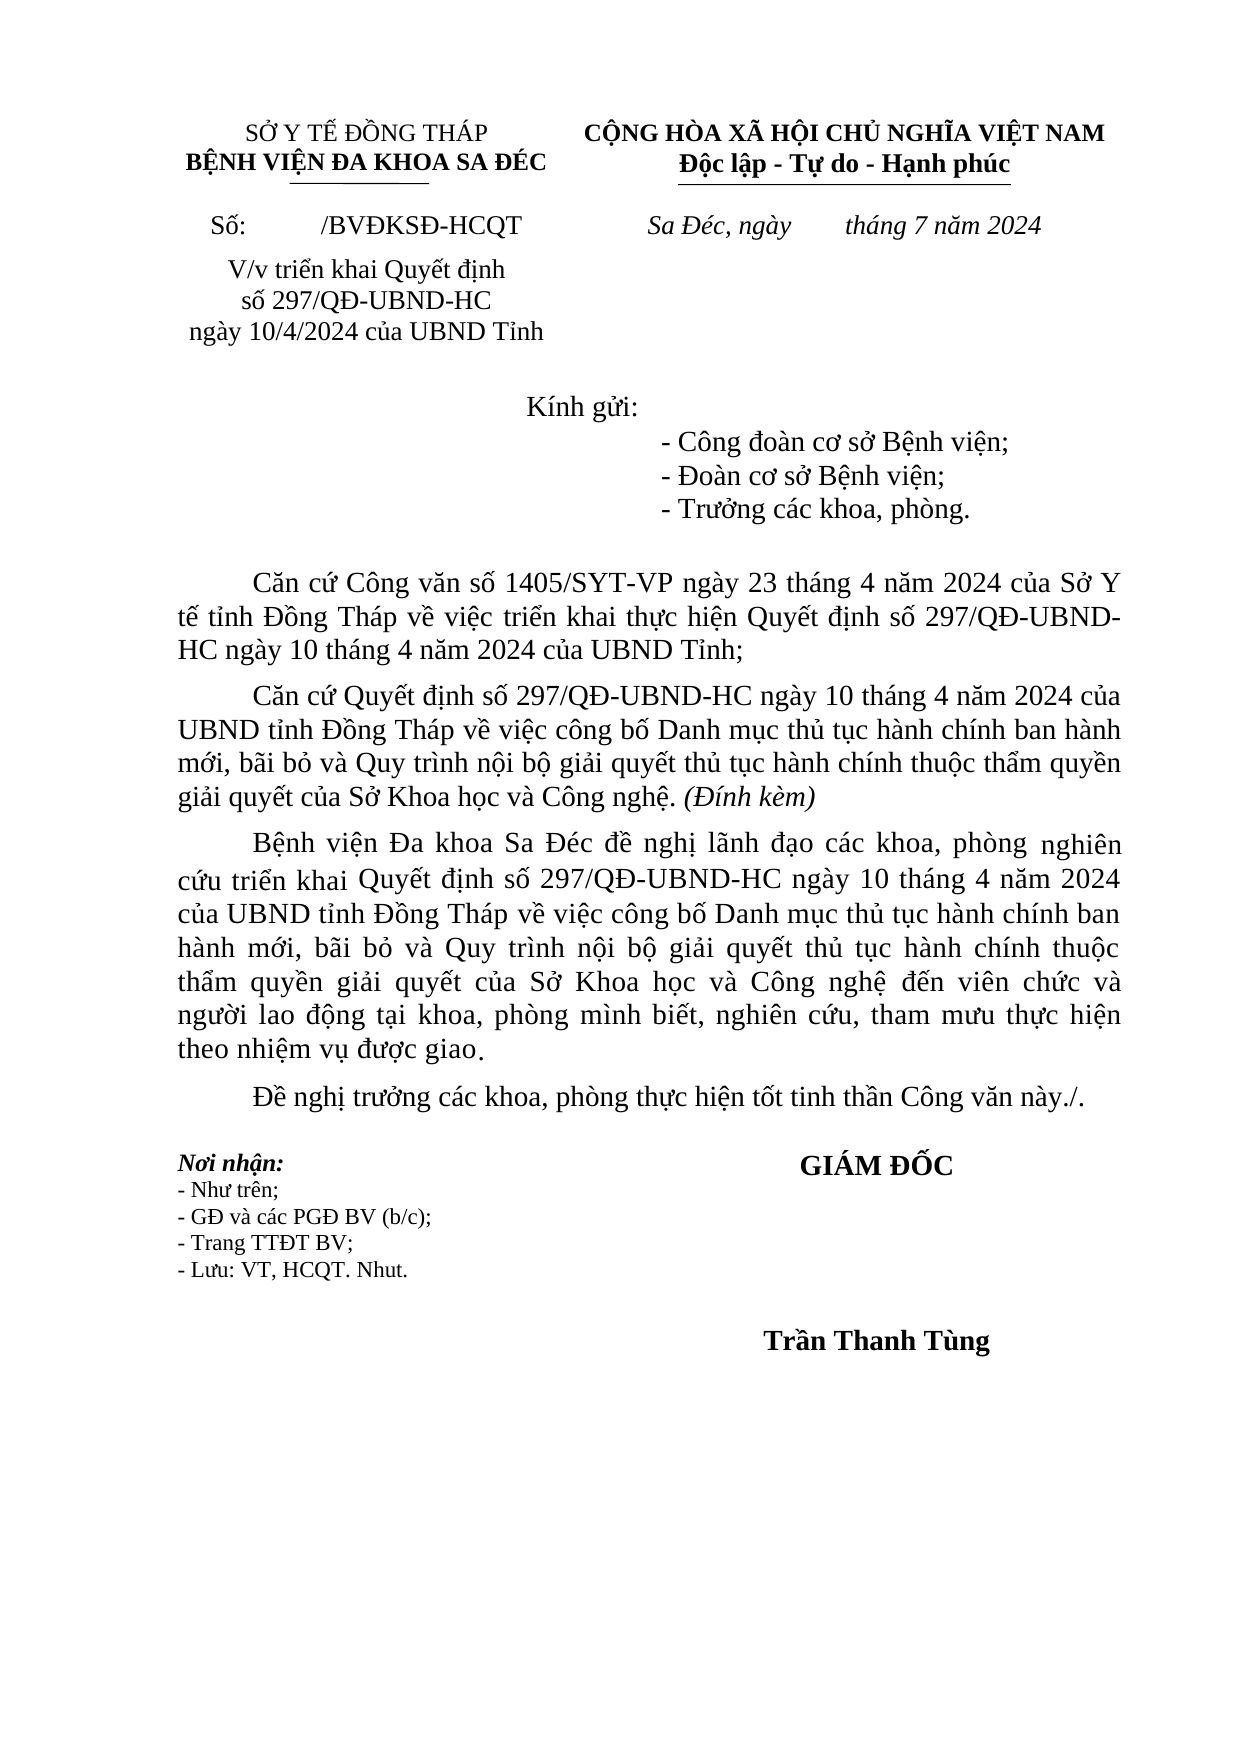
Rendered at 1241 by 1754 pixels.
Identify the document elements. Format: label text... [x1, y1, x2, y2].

text Đề nghị trưởng các khoa, phòng thực hiện tốt tinh thần Công văn này./. [177, 1079, 1122, 1113]
text Căn cứ Quyết định số 297/QĐ-UBND-HC ngày 10 tháng 4 năm 2024 của UBND tỉnh Đồng Tháp về việc công bố Danh mục thủ tục hành chính ban hành mới, bãi bỏ và Quy trình nội bộ giải quyết thủ tục hành chính thuộc thẩm quyền giải quyết của Sở Khoa học và Công nghệ. (Đính kèm) [177, 678, 1122, 812]
table_cell Sa Đéc, ngày tháng 7 năm 2024 [561, 191, 1128, 347]
text Bệnh viện Đa khoa Sa Đéc đề nghị lãnh đạo các khoa, phòng nghiên cứu triển khai Quyết định số 297/QĐ-UBND-HC ngày 10 tháng 4 năm 2024 của UBND tỉnh Đồng Tháp về việc công bố Danh mục thủ tục hành chính ban hành mới, bãi bỏ và Quy trình nội bộ giải quyết thủ tục hành chính thuộc thẩm quyền giải quyết của Sở Khoa học và Công nghệ đến viên chức và người lao động tại khoa, phòng mình biết, nghiên cứu, tham mưu thực hiện theo nhiệm vụ được giao. [177, 825, 1122, 1067]
table_header Kính gửi: [166, 376, 649, 538]
table_header GIÁM ĐỐC Trần Thanh Tùng [620, 1148, 1133, 1356]
table_header Nơi nhận: - Như trên; - GĐ và các PGĐ BV (b/c); - Trang TTĐT BV; - Lưu: VT, HCQT. Nhut. [166, 1148, 620, 1356]
table_cell Số: /BVĐKSĐ-HCQT V/v triển khai Quyết định số 297/QĐ-UBND-HC ngày 10/4/2024 của UBND Tỉnh [171, 191, 561, 347]
text Căn cứ Công văn số 1405/SYT-VP ngày 23 tháng 4 năm 2024 của Sở Y tế tỉnh Đồng Tháp về việc triển khai thực hiện Quyết định số 297/QĐ-UBND-HC ngày 10 tháng 4 năm 2024 của UBND Tỉnh; [177, 565, 1122, 666]
table_header CỘNG HÒA XÃ HỘI CHỦ NGHĨA VIỆT NAM Độc lập - Tự do - Hạnh phúc [561, 118, 1128, 191]
table_header - Công đoàn cơ sở Bệnh viện; - Đoàn cơ sở Bệnh viện; - Trưởng các khoa, phòng. [650, 376, 1133, 538]
table_header SỞ Y TẾ ĐỒNG THÁP BỆNH VIỆN ĐA KHOA SA ĐÉC [171, 118, 561, 191]
